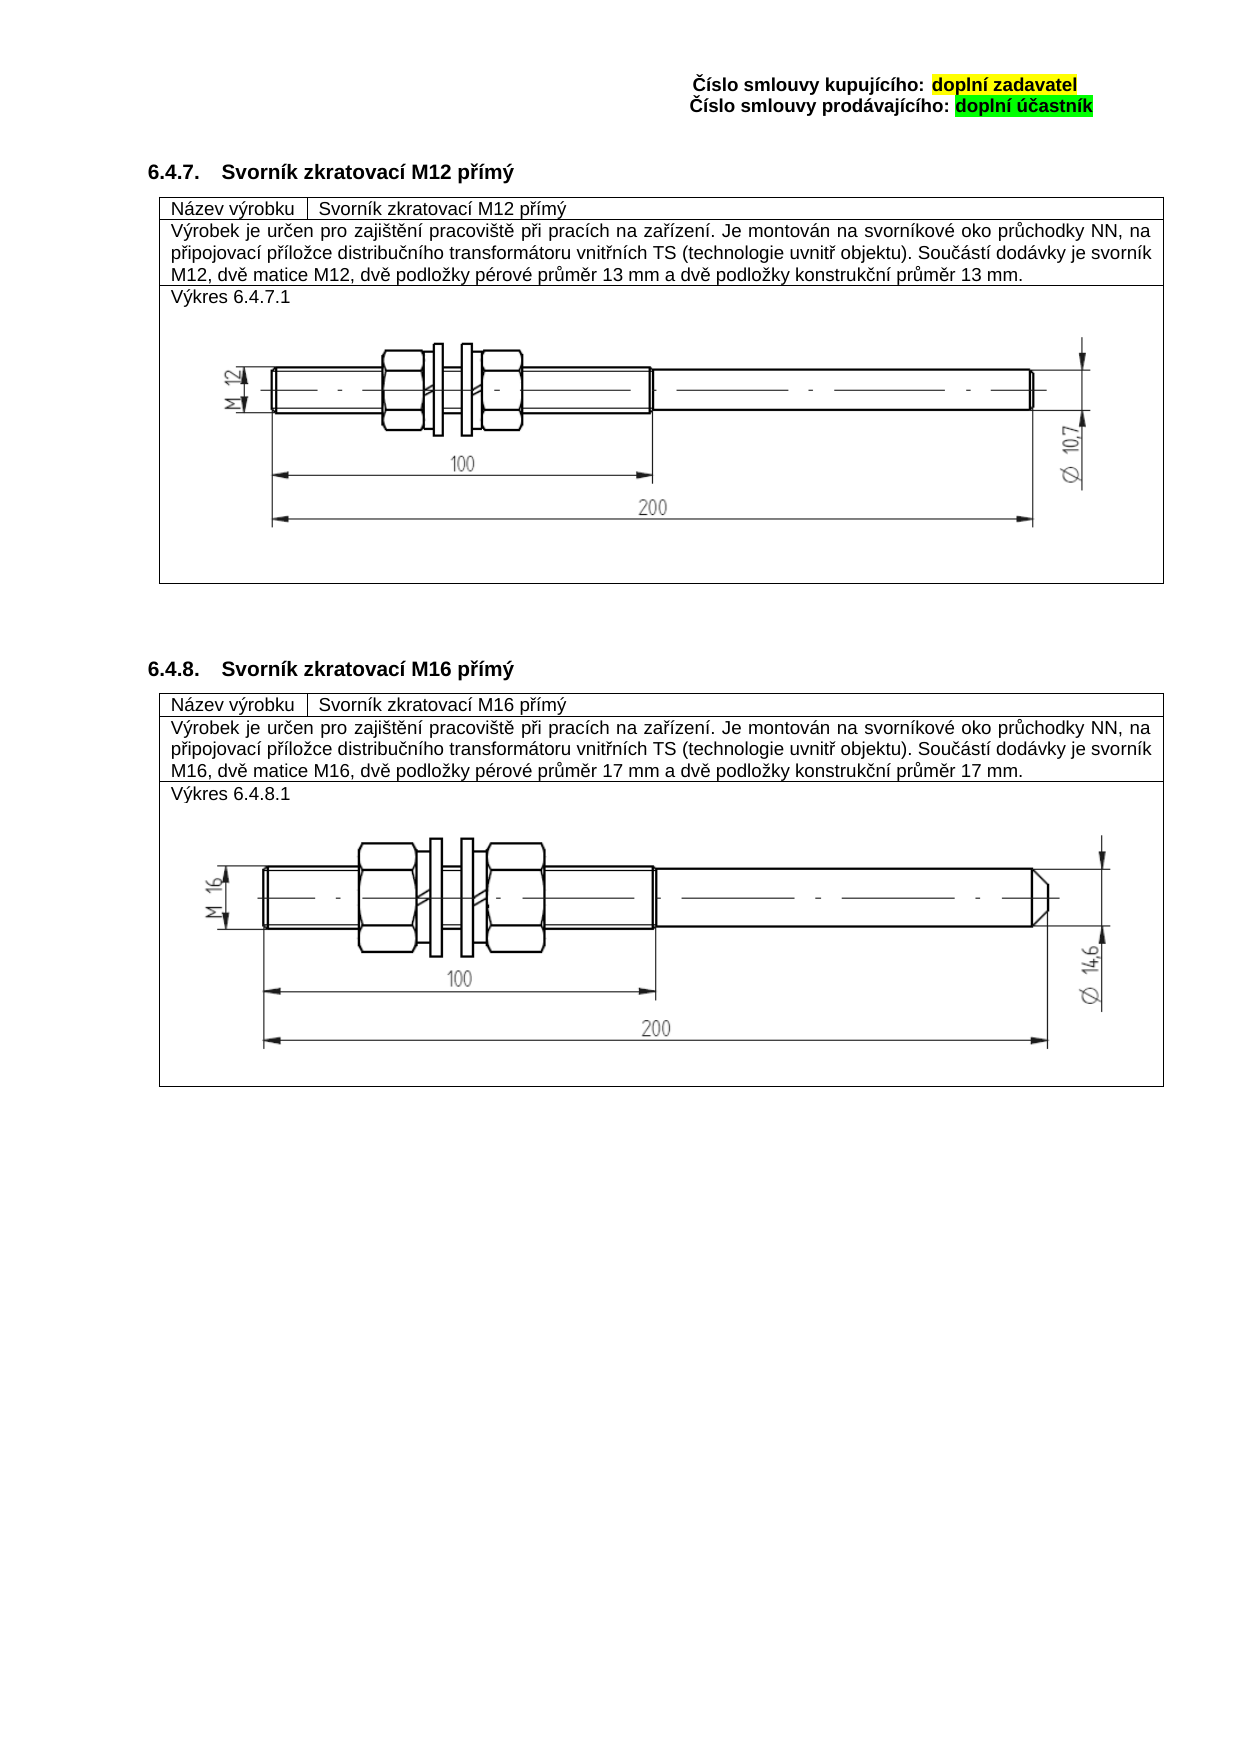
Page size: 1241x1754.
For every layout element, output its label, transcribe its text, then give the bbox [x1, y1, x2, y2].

table_cell Výrobek je určen pro zajištění pracoviště při pracích na zařízení. Je montován na svorníkové oko průchodky NN, na připojovací příložce distribučního transformátoru vnitřních TS (technologie uvnitř objektu). Součástí dodávky je svorník M16, dvě matice M16, dvě podložky pérové průměr 17 mm a dvě podložky konstrukční průměr 17 mm. [160, 717, 1163, 781]
table_header Název výrobku [160, 198, 307, 219]
table_header Název výrobku [160, 694, 307, 716]
table_header Svorník zkratovací M12 přímý [308, 198, 1163, 219]
table_cell Výrobek je určen pro zajištění pracoviště při pracích na zařízení. Je montován na svorníkové oko průchodky NN, na připojovací příložce distribučního transformátoru vnitřních TS (technologie uvnitř objektu). Součástí dodávky je svorník M12, dvě matice M12, dvě podložky pérové průměr 13 mm a dvě podložky konstrukční průměr 13 mm. [160, 220, 1163, 285]
table_cell Výkres 6.4.8.1 [160, 782, 1163, 1086]
table_cell Výkres 6.4.7.1 [160, 286, 1163, 582]
list Svorník zkratovací M16 přímý [148, 656, 1093, 680]
list Svorník zkratovací M12 přímý [148, 160, 1093, 184]
table_header Svorník zkratovací M16 přímý [308, 694, 1163, 716]
